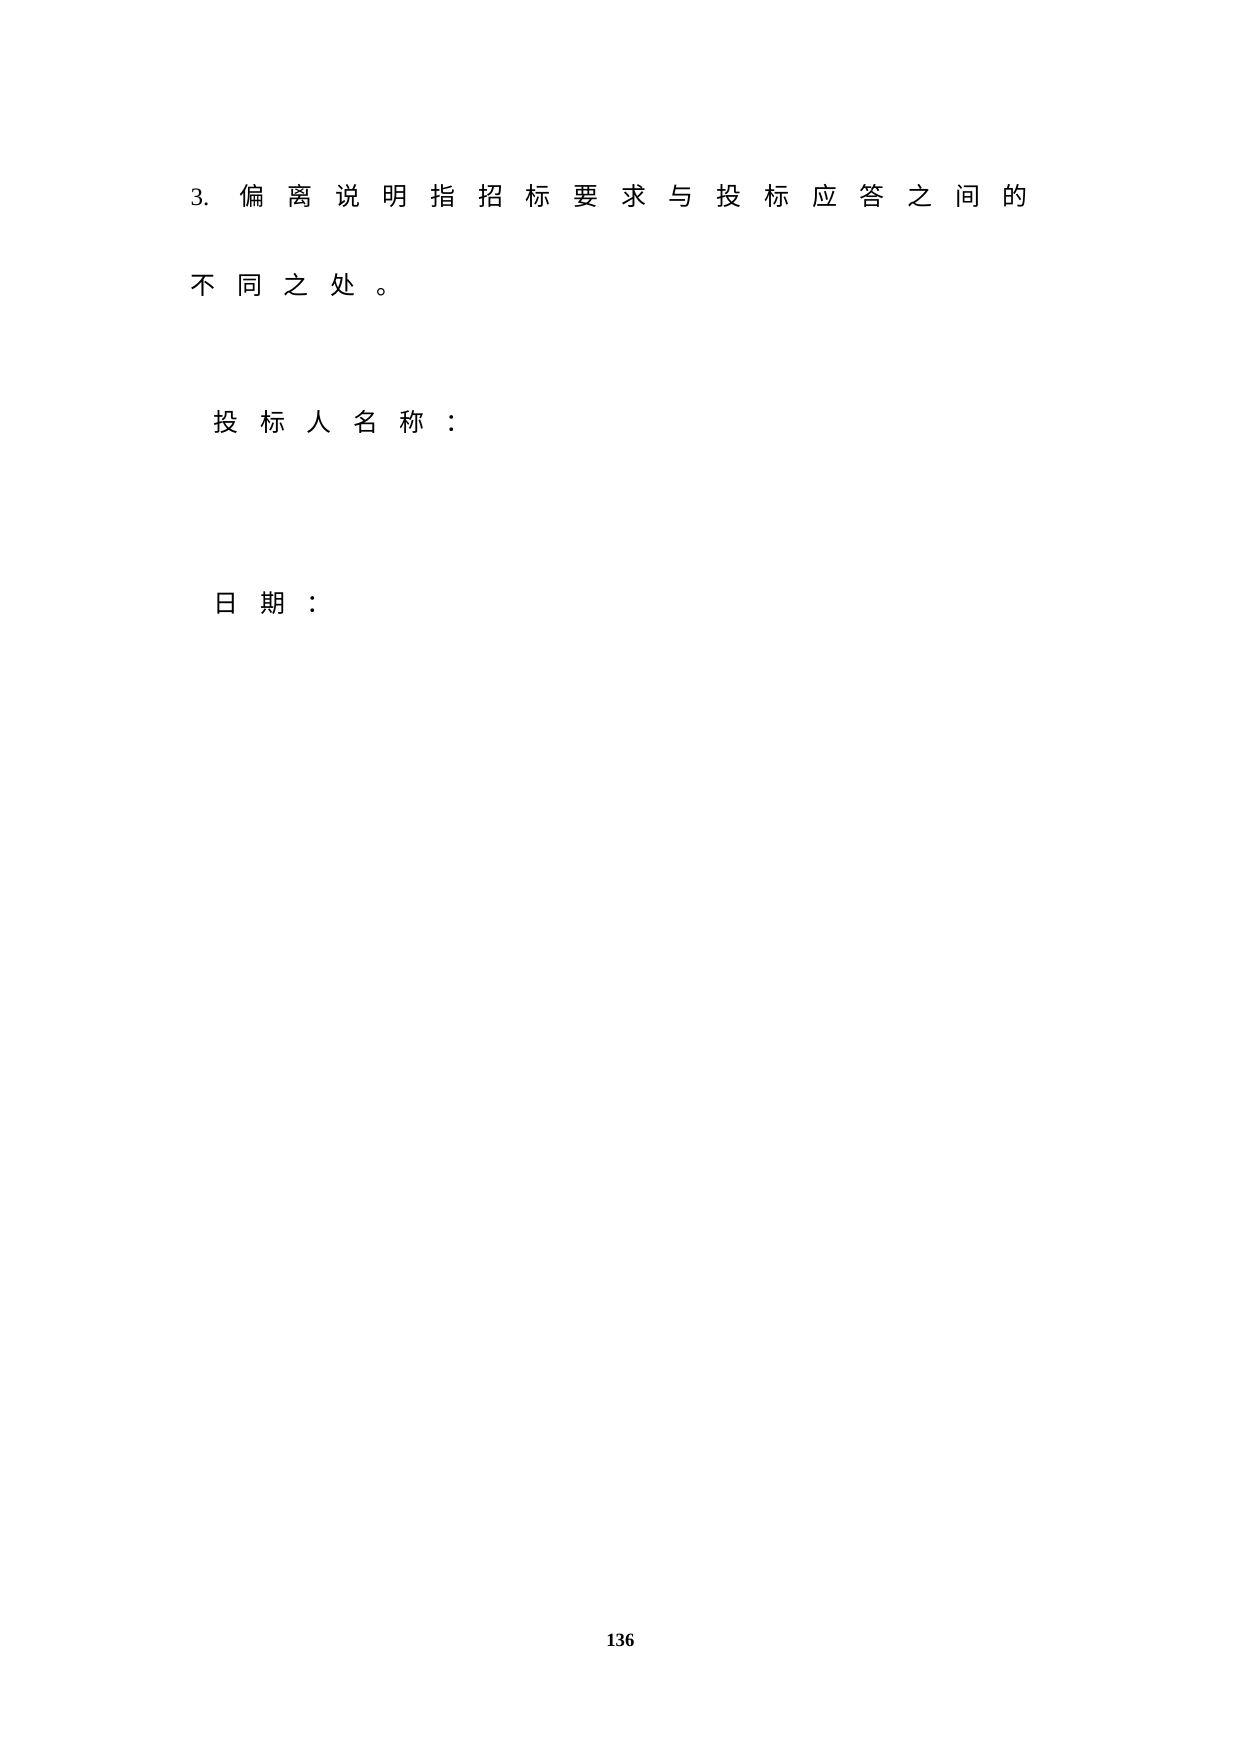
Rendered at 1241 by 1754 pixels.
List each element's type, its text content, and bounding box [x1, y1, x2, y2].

text 投标人名称： [190, 390, 1041, 450]
text 3. 偏离说明指招标要求与投标应答之间的不同之处。 [190, 164, 1050, 313]
text 日期： [190, 512, 1041, 631]
